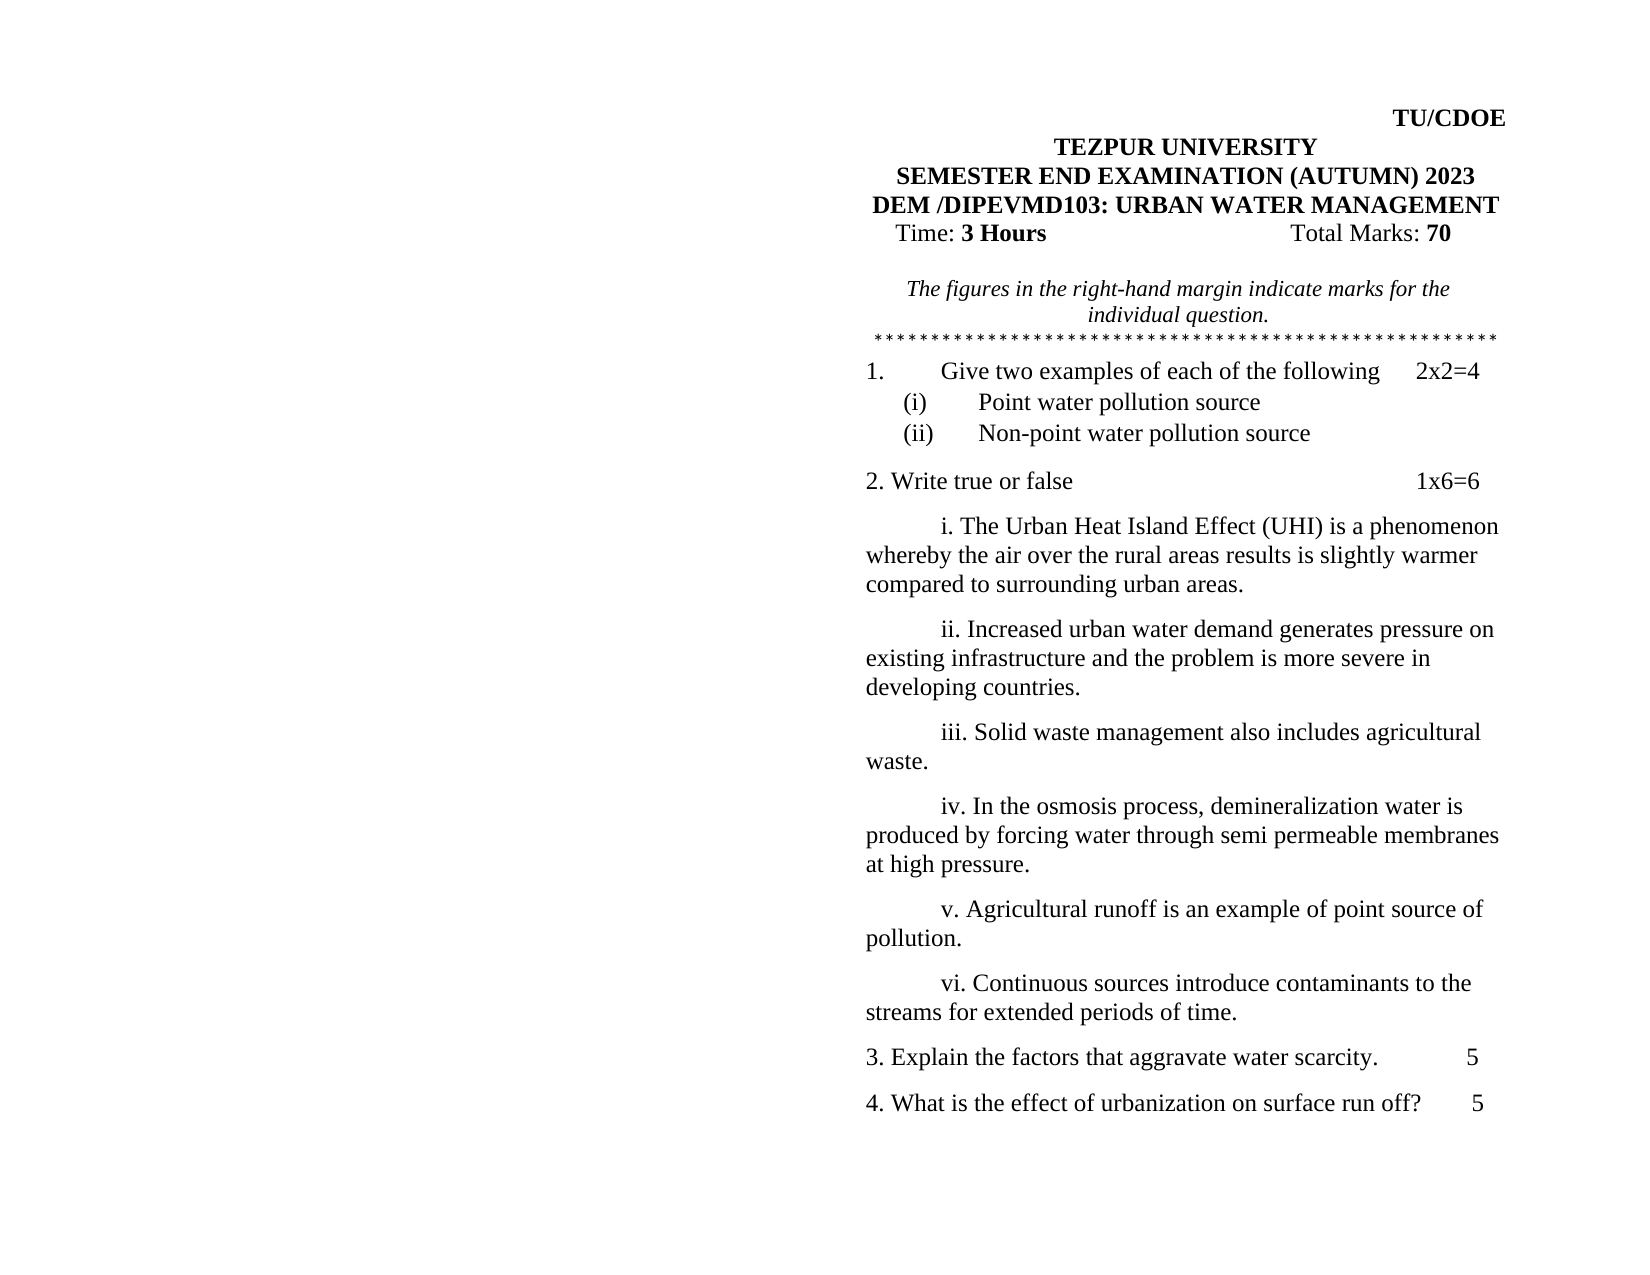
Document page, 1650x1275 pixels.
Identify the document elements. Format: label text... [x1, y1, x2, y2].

text SEMESTER END EXAMINATION (AUTUMN) 2023 [866, 161, 1506, 190]
text i. The Urban Heat Island Effect (UHI) is a phenomenon whereby the air over the rural areas results is slightly warmer compared to surrounding urban areas. [866, 511, 1506, 597]
list Give two examples of each of the following 2x2=4 [866, 356, 1506, 385]
list Point water pollution source [903, 387, 1506, 416]
text ******************************************************* [866, 328, 1506, 356]
text ii. Increased urban water demand generates pressure on existing infrastructure and the problem is more severe in developing countries. [866, 614, 1506, 700]
text The figures in the right-hand margin indicate marks for the individual question. [895, 275, 1463, 328]
text iii. Solid waste management also includes agricultural waste. [866, 717, 1506, 774]
text TEZPUR UNIVERSITY [866, 132, 1506, 161]
text Time: 3 Hours Total Marks: 70 [895, 218, 1463, 247]
text TU/CDOE [866, 103, 1506, 132]
text 2. Write true or false 1x6=6 [866, 466, 1506, 494]
text 3. Explain the factors that aggravate water scarcity. 5 [866, 1042, 1506, 1071]
text 4. What is the effect of urbanization on surface run off? 5 [866, 1088, 1506, 1117]
text vi. Continuous sources introduce contaminants to the streams for extended periods of time. [866, 968, 1506, 1026]
text v. Agricultural runoff is an example of point source of pollution. [866, 894, 1506, 952]
list Non-point water pollution source [903, 418, 1506, 447]
text iv. In the osmosis process, demineralization water is produced by forcing water through semi permeable membranes at high pressure. [866, 791, 1506, 877]
text DEM /DIPEVMD103: URBAN WATER MANAGEMENT [866, 190, 1506, 218]
